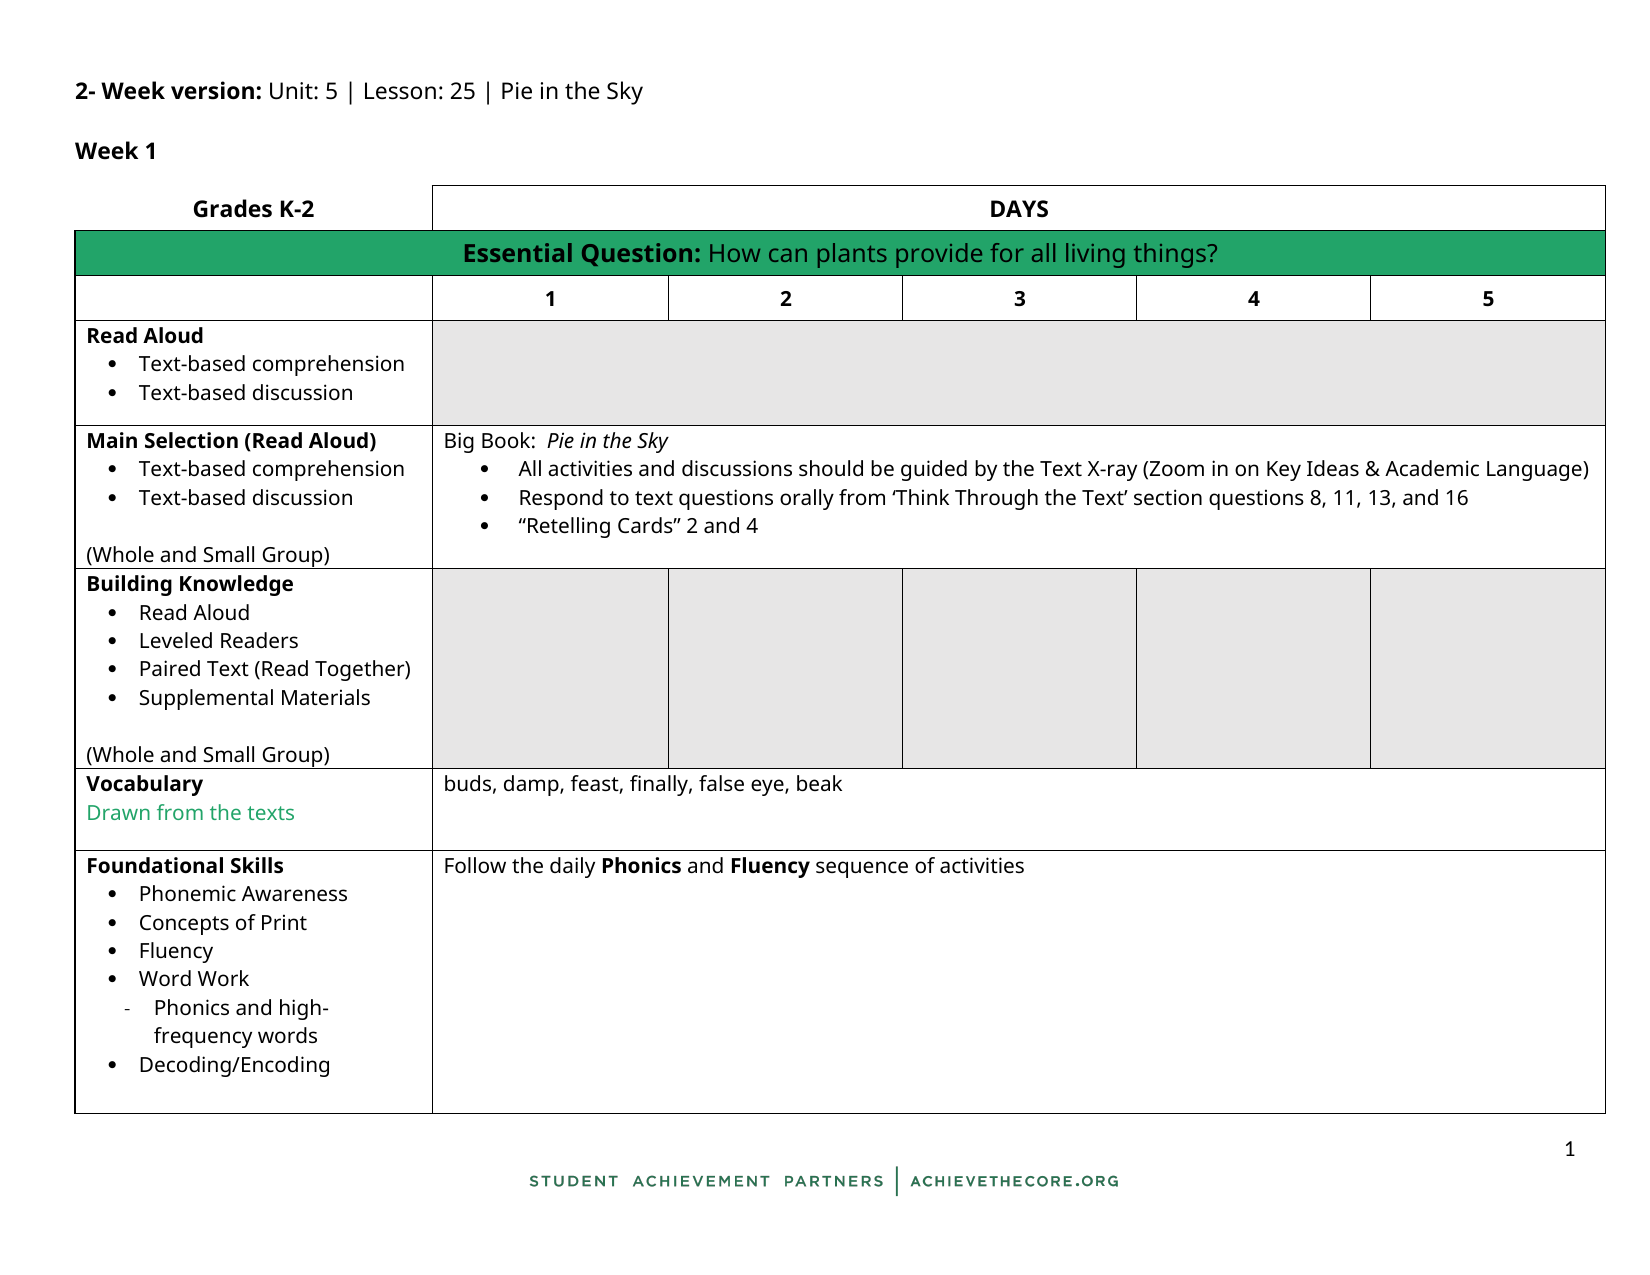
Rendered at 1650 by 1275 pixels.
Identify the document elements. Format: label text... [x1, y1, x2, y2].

table_cell Vocabulary Drawn from the texts [76, 769, 432, 850]
table_cell Main Selection (Read Aloud) Text-based comprehension Text-based discussion (Whole and Small Group) [76, 426, 432, 568]
text Week 1 [75, 135, 1575, 166]
table_cell 2 [669, 276, 902, 320]
table_cell [433, 321, 1605, 425]
picture [516, 1162, 1134, 1200]
table_cell [903, 569, 1136, 768]
table_header Grades K-2 [75, 185, 432, 230]
table_cell Foundational Skills Phonemic Awareness Concepts of Print Fluency Word Work Phonics and high-frequency words Decoding/Encoding [76, 851, 432, 1113]
table_cell [1137, 569, 1370, 768]
table_cell 3 [903, 276, 1136, 320]
table_header DAYS [433, 186, 1605, 230]
table_cell Building Knowledge Read Aloud Leveled Readers Paired Text (Read Together) Supplemental Materials (Whole and Small Group) [76, 569, 432, 768]
table_cell Essential Question: How can plants provide for all living things? [76, 231, 1605, 275]
table_cell Follow the daily Phonics and Fluency sequence of activities [433, 851, 1605, 1113]
table_cell [669, 569, 902, 768]
table_cell Read Aloud Text-based comprehension Text-based discussion [76, 321, 432, 425]
table_cell buds, damp, feast, finally, false eye, beak [433, 769, 1605, 850]
table_cell 5 [1371, 276, 1605, 320]
table_cell [1371, 569, 1605, 768]
table_cell 4 [1137, 276, 1370, 320]
table_cell Big Book: Pie in the Sky All activities and discussions should be guided by the Text X-ray (Zoom in on Key Ideas & Academic Language) Respond to text questions orally from ‘Think Through the Text’ section questions 8, 11, 13, and 16 “Retelling Cards” 2 and 4 [433, 426, 1605, 568]
table_cell 1 [433, 276, 668, 320]
table_cell [433, 569, 668, 768]
table_cell [76, 276, 432, 320]
